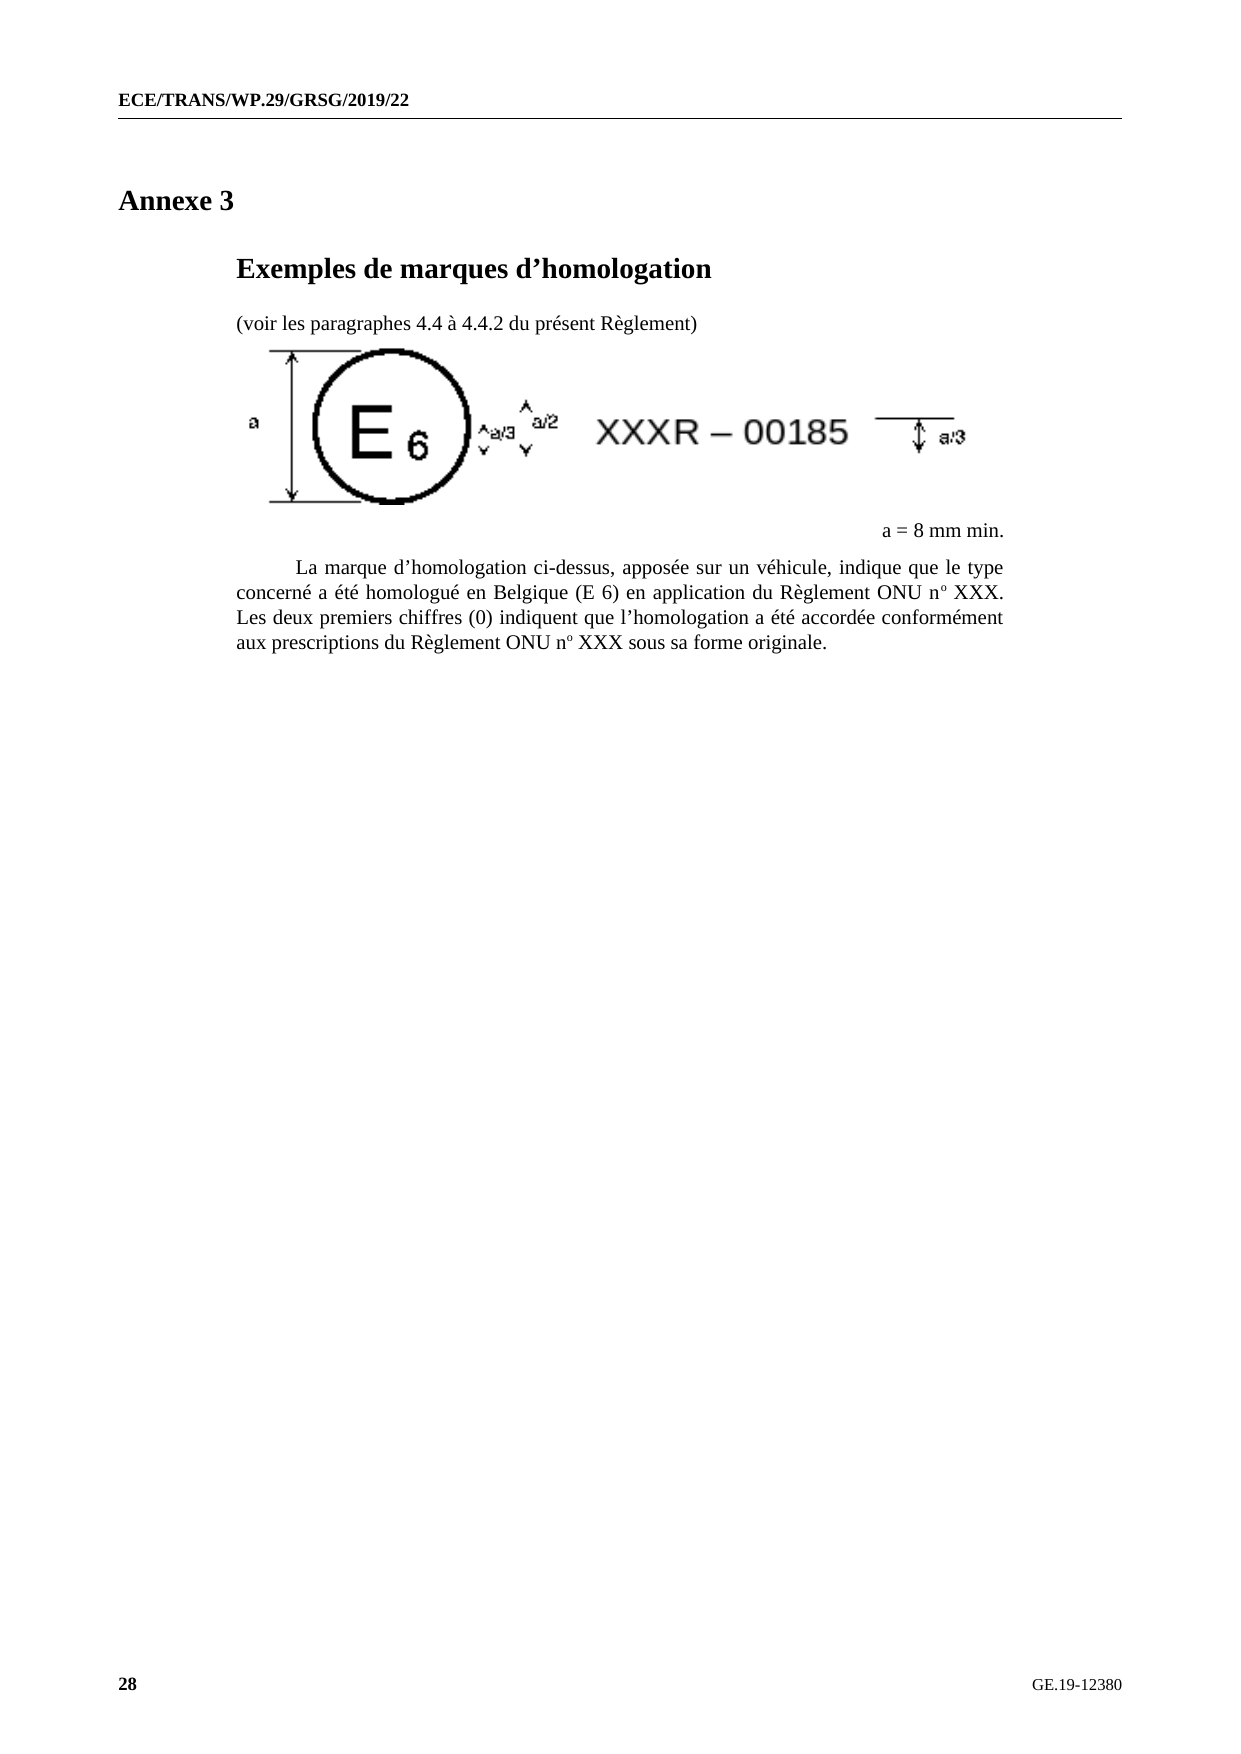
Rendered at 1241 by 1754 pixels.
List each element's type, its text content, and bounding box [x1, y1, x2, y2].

text La marque d’homologation ci-dessus, apposée sur un véhicule, indique que le type concerné a été homologué en Belgique (E 6) en application du Règlement ONU no XXX. Les deux premiers chiffres (0) indiquent que l’homologation a été accordée conformément aux prescriptions du Règlement ONU no XXX sous sa forme originale. [236, 554, 1004, 654]
text Annexe 3 [118, 185, 1004, 216]
text a = 8 mm min. [236, 517, 1004, 542]
text (voir les paragraphes 4.4 à 4.4.2 du présent Règlement) [236, 310, 1004, 335]
text Exemples de marques d’homologation [118, 254, 1004, 285]
